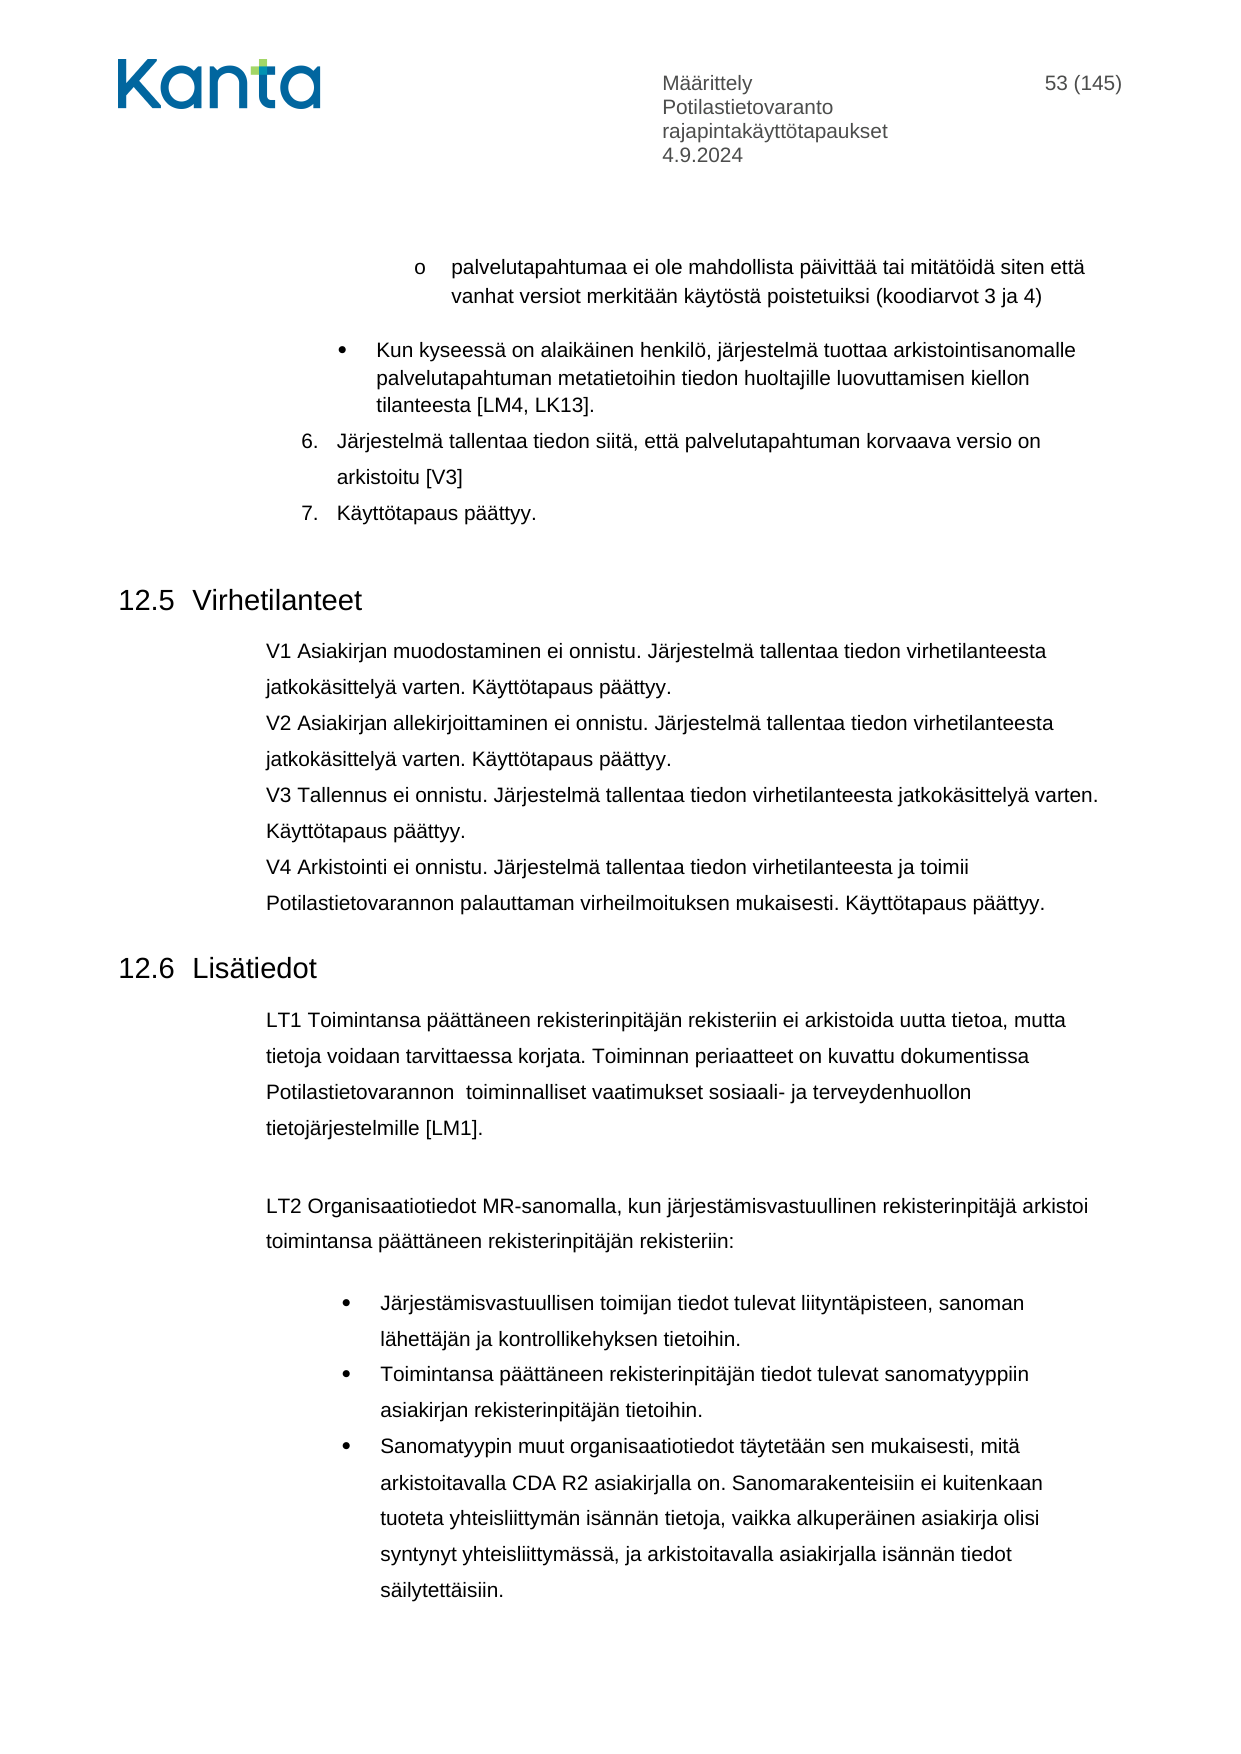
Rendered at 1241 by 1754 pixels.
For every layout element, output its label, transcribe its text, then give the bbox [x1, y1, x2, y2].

text V2 Asiakirjan allekirjoittaminen ei onnistu. Järjestelmä tallentaa tiedon virhetilanteesta jatkokäsittelyä varten. Käyttötapaus päättyy. [266, 711, 1107, 771]
list Järjestämisvastuullisen toimijan tiedot tulevat liityntäpisteen, sanoman lähettäjän ja kontrollikehyksen tietoihin. [343, 1290, 1107, 1350]
text LT2 Organisaatiotiedot MR-sanomalla, kun järjestämisvastuullinen rekisterinpitäjä arkistoi toimintansa päättäneen rekisterinpitäjän rekisteriin: [266, 1193, 1107, 1253]
subtitle Virhetilanteet [118, 583, 1107, 616]
list Järjestelmä tallentaa tiedon siitä, että palvelutapahtuman korvaava versio on arkistoitu [V3] [301, 429, 1107, 489]
text LT1 Toimintansa päättäneen rekisterinpitäjän rekisteriin ei arkistoida uutta tietoa, mutta tietoja voidaan tarvittaessa korjata. Toiminnan periaatteet on kuvattu dokumentissa Potilastietovarannon toiminnalliset vaatimukset sosiaali- ja terveydenhuollon tietojärjestelmille [LM1]. [266, 1008, 1107, 1140]
text V1 Asiakirjan muodostaminen ei onnistu. Järjestelmä tallentaa tiedon virhetilanteesta jatkokäsittelyä varten. Käyttötapaus päättyy. [266, 639, 1107, 699]
list Toimintansa päättäneen rekisterinpitäjän tiedot tulevat sanomatyyppiin asiakirjan rekisterinpitäjän tietoihin. [343, 1362, 1107, 1422]
list palvelutapahtumaa ei ole mahdollista päivittää tai mitätöidä siten että vanhat versiot merkitään käytöstä poistetuiksi (koodiarvot 3 ja 4) [414, 254, 1107, 308]
picture [118, 59, 321, 109]
text V4 Arkistointi ei onnistu. Järjestelmä tallentaa tiedon virhetilanteesta ja toimii Potilastietovarannon palauttaman virheilmoituksen mukaisesti. Käyttötapaus päättyy. [266, 855, 1107, 914]
text V3 Tallennus ei onnistu. Järjestelmä tallentaa tiedon virhetilanteesta jatkokäsittelyä varten. Käyttötapaus päättyy. [266, 783, 1107, 843]
list Sanomatyypin muut organisaatiotiedot täytetään sen mukaisesti, mitä arkistoitavalla CDA R2 asiakirjalla on. Sanomarakenteisiin ei kuitenkaan tuoteta yhteisliittymän isännän tietoja, vaikka alkuperäinen asiakirja olisi syntynyt yhteisliittymässä, ja arkistoitavalla asiakirjalla isännän tiedot säilytettäisiin. [343, 1434, 1107, 1602]
list Kun kyseessä on alaikäinen henkilö, järjestelmä tuottaa arkistointisanomalle palvelutapahtuman metatietoihin tiedon huoltajille luovuttamisen kiellon tilanteesta [LM4, LK13]. [339, 335, 1107, 416]
list Käyttötapaus päättyy. [301, 501, 1107, 525]
subtitle Lisätiedot [118, 952, 1107, 985]
